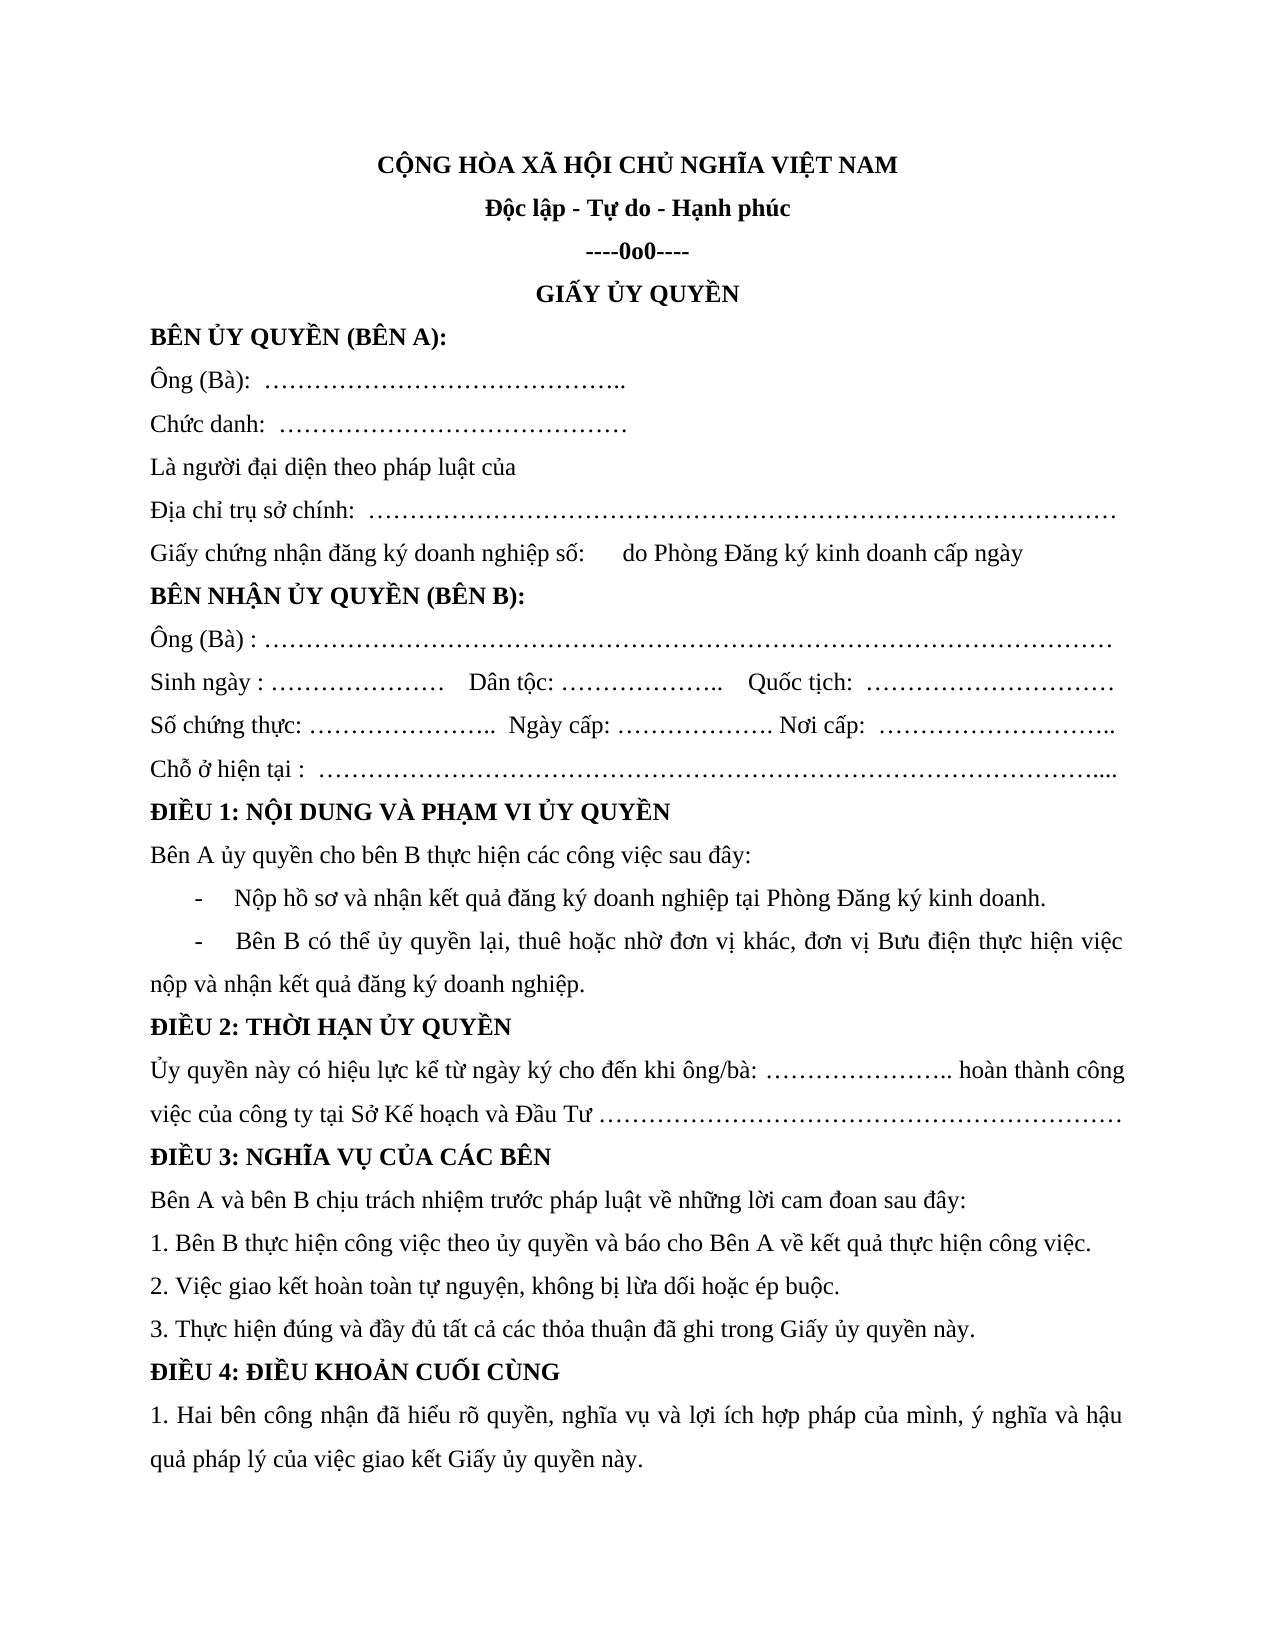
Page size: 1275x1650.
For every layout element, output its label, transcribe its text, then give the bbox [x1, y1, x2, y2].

text Ông (Bà): …………………………………….. [150, 366, 1125, 394]
text Độc lập - Tự do - Hạnh phúc [150, 193, 1125, 222]
text ----0o0---- [150, 236, 1125, 265]
text ĐIỀU 3: NGHĨA VỤ CỦA CÁC BÊN [150, 1142, 1125, 1171]
text Ủy quyền này có hiệu lực kể từ ngày ký cho đến khi ông/bà: ………………….. hoàn thành công việc của công ty tại Sở Kế hoạch và Đầu Tư ……………………………………………………… [150, 1056, 1125, 1127]
text ĐIỀU 2: THỜI HẠN ỦY QUYỀN [150, 1012, 1125, 1041]
text Giấy chứng nhận đăng ký doanh nghiệp số: do Phòng Đăng ký kinh doanh cấp ngày [150, 538, 1125, 567]
text 1. Hai bên công nhận đã hiểu rõ quyền, nghĩa vụ và lợi ích hợp pháp của mình, ý nghĩa và hậu quả pháp lý của việc giao kết Giấy ủy quyền này. [150, 1401, 1125, 1472]
text GIẤY ỦY QUYỀN [150, 279, 1125, 308]
text Sinh ngày : ………………… Dân tộc: ……………….. Quốc tịch: ………………………… [150, 667, 1125, 696]
text Bên A ủy quyền cho bên B thực hiện các công việc sau đây: [150, 840, 1125, 869]
text BÊN ỦY QUYỀN (BÊN A): [150, 322, 1125, 351]
text - Nộp hồ sơ và nhận kết quả đăng ký doanh nghiệp tại Phòng Đăng ký kinh doanh. [194, 883, 1125, 912]
text Địa chỉ trụ sở chính: ……………………………………………………………………………… [150, 495, 1125, 524]
text 1. Bên B thực hiện công việc theo ủy quyền và báo cho Bên A về kết quả thực hiện công việc. [150, 1228, 1125, 1257]
text Bên A và bên B chịu trách nhiệm trước pháp luật về những lời cam đoan sau đây: [150, 1185, 1125, 1214]
text - Bên B có thể ủy quyền lại, thuê hoặc nhờ đơn vị khác, đơn vị Bưu điện thực hiện việc nộp và nhận kết quả đăng ký doanh nghiệp. [150, 926, 1125, 998]
text BÊN NHẬN ỦY QUYỀN (BÊN B): [150, 581, 1125, 610]
text ĐIỀU 1: NỘI DUNG VÀ PHẠM VI ỦY QUYỀN [150, 797, 1125, 826]
text Chỗ ở hiện tại : ………………………………………………………………………………….... [150, 754, 1125, 782]
text Ông (Bà) : ………………………………………………………………………………………… [150, 624, 1125, 653]
text Chức danh: …………………………………… [150, 409, 1125, 437]
text ĐIỀU 4: ĐIỀU KHOẢN CUỐI CÙNG [150, 1357, 1125, 1386]
text CỘNG HÒA XÃ HỘI CHỦ NGHĨA VIỆT NAM [150, 150, 1125, 179]
text 3. Thực hiện đúng và đầy đủ tất cả các thỏa thuận đã ghi trong Giấy ủy quyền này. [150, 1314, 1125, 1343]
text Số chứng thực: ………………….. Ngày cấp: ………………. Nơi cấp: ……………………….. [150, 711, 1125, 739]
text Là người đại diện theo pháp luật của [150, 452, 1125, 481]
text 2. Việc giao kết hoàn toàn tự nguyện, không bị lừa dối hoặc ép buộc. [150, 1271, 1125, 1300]
